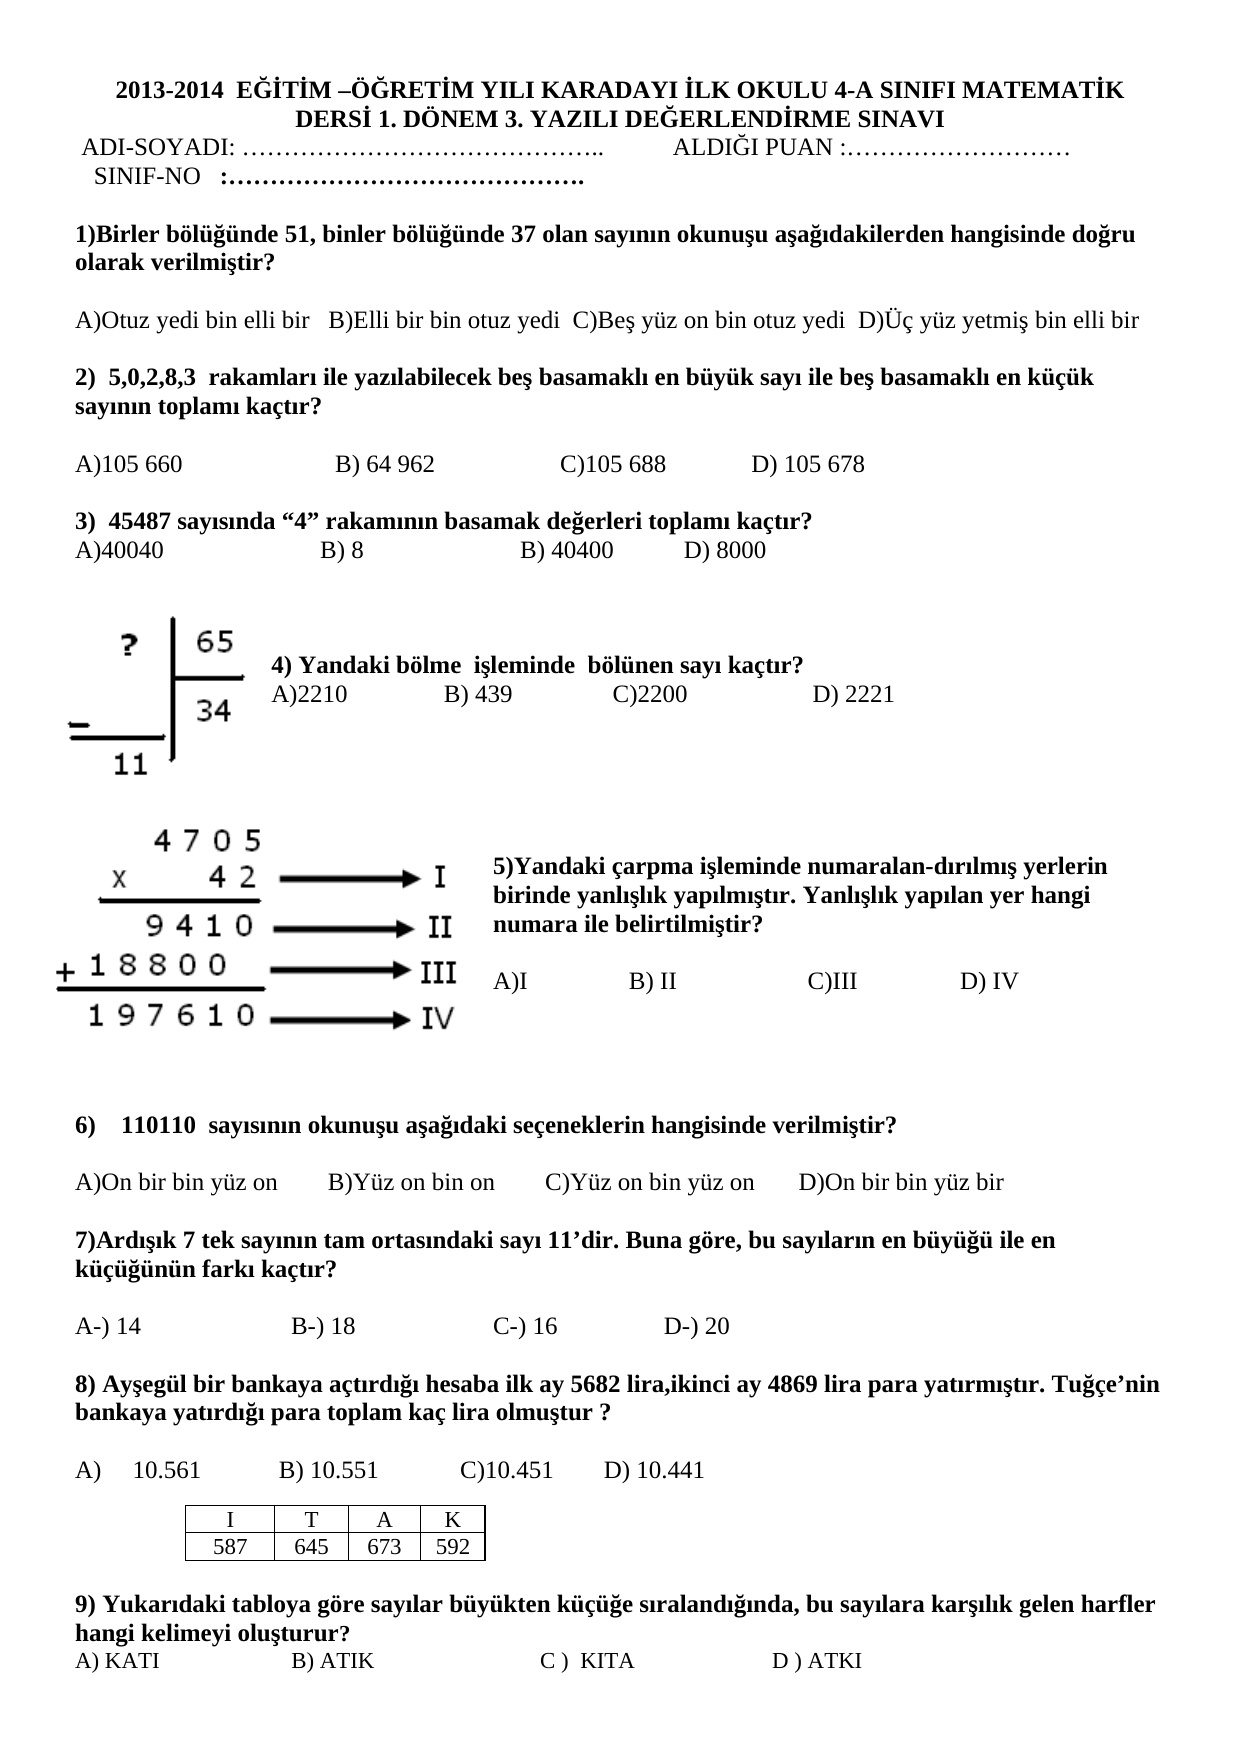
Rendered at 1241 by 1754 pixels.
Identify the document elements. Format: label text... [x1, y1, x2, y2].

table_header T [275, 1506, 348, 1532]
text A)I B) II C)III D) IV [474, 966, 1165, 995]
text 1)Birler bölüğünde 51, binler bölüğünde 37 olan sayının okunuşu aşağıdakilerden hangisinde doğru olarak verilmiştir? [75, 219, 1165, 276]
text 9) Yukarıdaki tabloya göre sayılar büyükten küçüğe sıralandığında, bu sayılara karşılık gelen harfler hangi kelimeyi oluşturur? [75, 1589, 1165, 1647]
text ADI-SOYADI: …………………………………….. ALDIĞI PUAN :……………………… [56, 132, 1165, 161]
table_header K [421, 1506, 484, 1532]
text 5)Yandaki çarpma işleminde numaralan-dırılmış yerlerin birinde yanlışlık yapılmıştır. Yanlışlık yapılan yer hangi numara ile belirtilmiştir? [474, 851, 1165, 937]
table_header I [186, 1506, 274, 1532]
text 7)Ardışık 7 tek sayının tam ortasındaki sayı 11’dir. Buna göre, bu sayıların en büyüğü ile en küçüğünün farkı kaçtır? [75, 1225, 1165, 1282]
text A)On bir bin yüz on B)Yüz on bin on C)Yüz on bin yüz on D)On bir bin yüz bir [75, 1167, 1165, 1196]
text 2013-2014 EĞİTİM –ÖĞRETİM YILI KARADAYI İLK OKULU 4-A SINIFI MATEMATİK DERSİ 1. DÖNEM 3. YAZILI DEĞERLENDİRME SINAVI [75, 75, 1165, 132]
table_header A [349, 1506, 420, 1532]
text A)105 660 B) 64 962 C)105 688 D) 105 678 [75, 449, 1165, 477]
text 2) 5,0,2,8,3 rakamları ile yazılabilecek beş basamaklı en büyük sayı ile beş basamaklı en küçük sayının toplamı kaçtır? [75, 362, 1165, 420]
table_cell 673 [349, 1533, 420, 1560]
text 8) Ayşegül bir bankaya açtırdığı hesaba ilk ay 5682 lira,ikinci ay 4869 lira para yatırmıştır. Tuğçe’nin bankaya yatırdığı para toplam kaç lira olmuştur ? [75, 1369, 1165, 1426]
text A) KATI B) ATIK C ) KITA D ) ATKI [75, 1647, 1165, 1673]
text 4) Yandaki bölme işleminde bölünen sayı kaçtır? [253, 650, 1165, 679]
text A)2210 B) 439 C)2200 D) 2221 [253, 679, 1165, 707]
table_cell 587 [186, 1533, 274, 1560]
text A)40040 B) 8 B) 40400 D) 8000 [75, 535, 1165, 564]
picture [46, 612, 253, 786]
picture [56, 803, 474, 1056]
text A-) 14 B-) 18 C-) 16 D-) 20 [75, 1311, 1165, 1340]
table_cell 592 [421, 1533, 484, 1560]
text A)Otuz yedi bin elli bir B)Elli bir bin otuz yedi C)Beş yüz on bin otuz yedi D)Üç yüz yetmiş bin elli bir [75, 305, 1165, 334]
text SINIF-NO :……………………………………. [56, 161, 1165, 190]
text A) 10.561 B) 10.551 C)10.451 D) 10.441 [75, 1455, 1165, 1484]
text 6) 110110 sayısının okunuşu aşağıdaki seçeneklerin hangisinde verilmiştir? [75, 1110, 1165, 1139]
table_cell 645 [275, 1533, 348, 1560]
text 3) 45487 sayısında “4” rakamının basamak değerleri toplamı kaçtır? [75, 506, 1165, 535]
